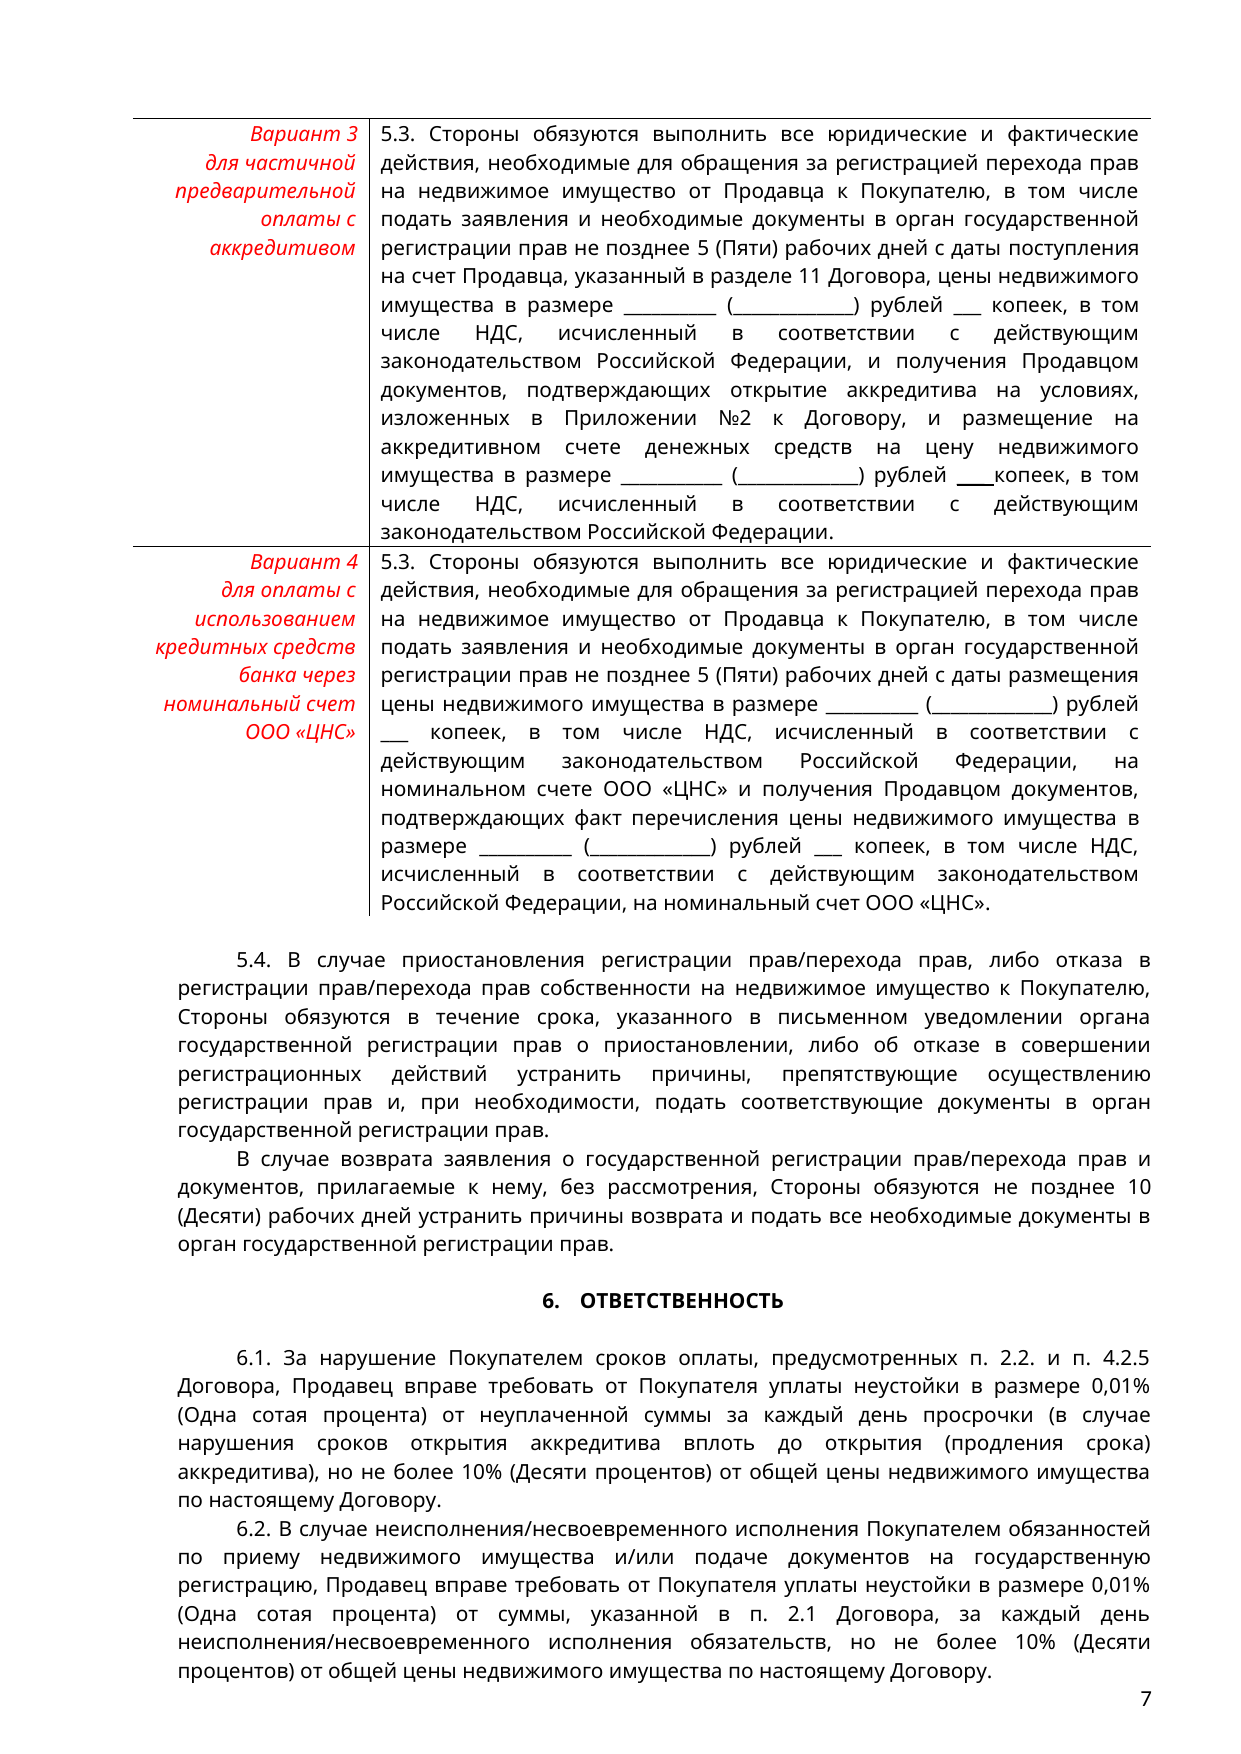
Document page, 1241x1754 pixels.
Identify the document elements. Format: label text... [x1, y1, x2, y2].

text 6.2. В случае неисполнения/несвоевременного исполнения Покупателем обязанностей по приему недвижимого имущества и/или подаче документов на государственную регистрацию, Продавец вправе требовать от Покупателя уплаты неустойки в размере 0,01% (Одна сотая процента) от суммы, указанной в п. 2.1 Договора, за каждый день неисполнения/несвоевременного исполнения обязательств, но не более 10% (Десяти процентов) от общей цены недвижимого имущества по настоящему Договору. [177, 1514, 1152, 1684]
list ОТВЕТСТВЕННОСТЬ [177, 1286, 1149, 1314]
text 5.4. В случае приостановления регистрации прав/перехода прав, либо отказа в регистрации прав/перехода прав собственности на недвижимое имущество к Покупателю, Стороны обязуются в течение срока, указанного в письменном уведомлении органа государственной регистрации прав о приостановлении, либо об отказе в совершении регистрационных действий устранить причины, препятствующие осуществлению регистрации прав и, при необходимости, подать соответствующие документы в орган государственной регистрации прав. [177, 945, 1152, 1144]
table_cell Вариант 3 для частичной предварительной оплаты с аккредитивом [133, 119, 369, 546]
table_cell Вариант 4 для оплаты с использованием кредитных средств банка через номинальный счет ООО «ЦНС» [133, 547, 369, 916]
text 6.1. За нарушение Покупателем сроков оплаты, предусмотренных п. 2.2. и п. 4.2.5 Договора, Продавец вправе требовать от Покупателя уплаты неустойки в размере 0,01% (Одна сотая процента) от неуплаченной суммы за каждый день просрочки (в случае нарушения сроков открытия аккредитива вплоть до открытия (продления срока) аккредитива), но не более 10% (Десяти процентов) от общей цены недвижимого имущества по настоящему Договору. [177, 1343, 1152, 1514]
table_cell 5.3. Стороны обязуются выполнить все юридические и фактические действия, необходимые для обращения за регистрацией перехода прав на недвижимое имущество от Продавца к Покупателю, в том числе подать заявления и необходимые документы в орган государственной регистрации прав не позднее 5 (Пяти) рабочих дней с даты размещения цены недвижимого имущества в размере __________ (_____________) рублей ___ копеек, в том числе НДС, исчисленный в соответствии с действующим законодательством Российской Федерации, на номинальном счете ООО «ЦНС» и получения Продавцом документов, подтверждающих факт перечисления цены недвижимого имущества в размере __________ (_____________) рублей ___ копеек, в том числе НДС, исчисленный в соответствии с действующим законодательством Российской Федерации, на номинальный счет ООО «ЦНС». [370, 547, 1151, 916]
text В случае возврата заявления о государственной регистрации прав/перехода прав и документов, прилагаемые к нему, без рассмотрения, Стороны обязуются не позднее 10 (Десяти) рабочих дней устранить причины возврата и подать все необходимые документы в орган государственной регистрации прав. [177, 1144, 1152, 1258]
table_cell 5.3. Стороны обязуются выполнить все юридические и фактические действия, необходимые для обращения за регистрацией перехода прав на недвижимое имущество от Продавца к Покупателю, в том числе подать заявления и необходимые документы в орган государственной регистрации прав не позднее 5 (Пяти) рабочих дней с даты поступления на счет Продавца, указанный в разделе 11 Договора, цены недвижимого имущества в размере __________ (_____________) рублей ___ копеек, в том числе НДС, исчисленный в соответствии с действующим законодательством Российской Федерации, и получения Продавцом документов, подтверждающих открытие аккредитива на условиях, изложенных в Приложении №2 к Договору, и размещение на аккредитивном счете денежных средств на цену недвижимого имущества в размере ___________ (_____________) рублей ___ копеек, в том числе НДС, исчисленный в соответствии с действующим законодательством Российской Федерации. [370, 119, 1151, 546]
